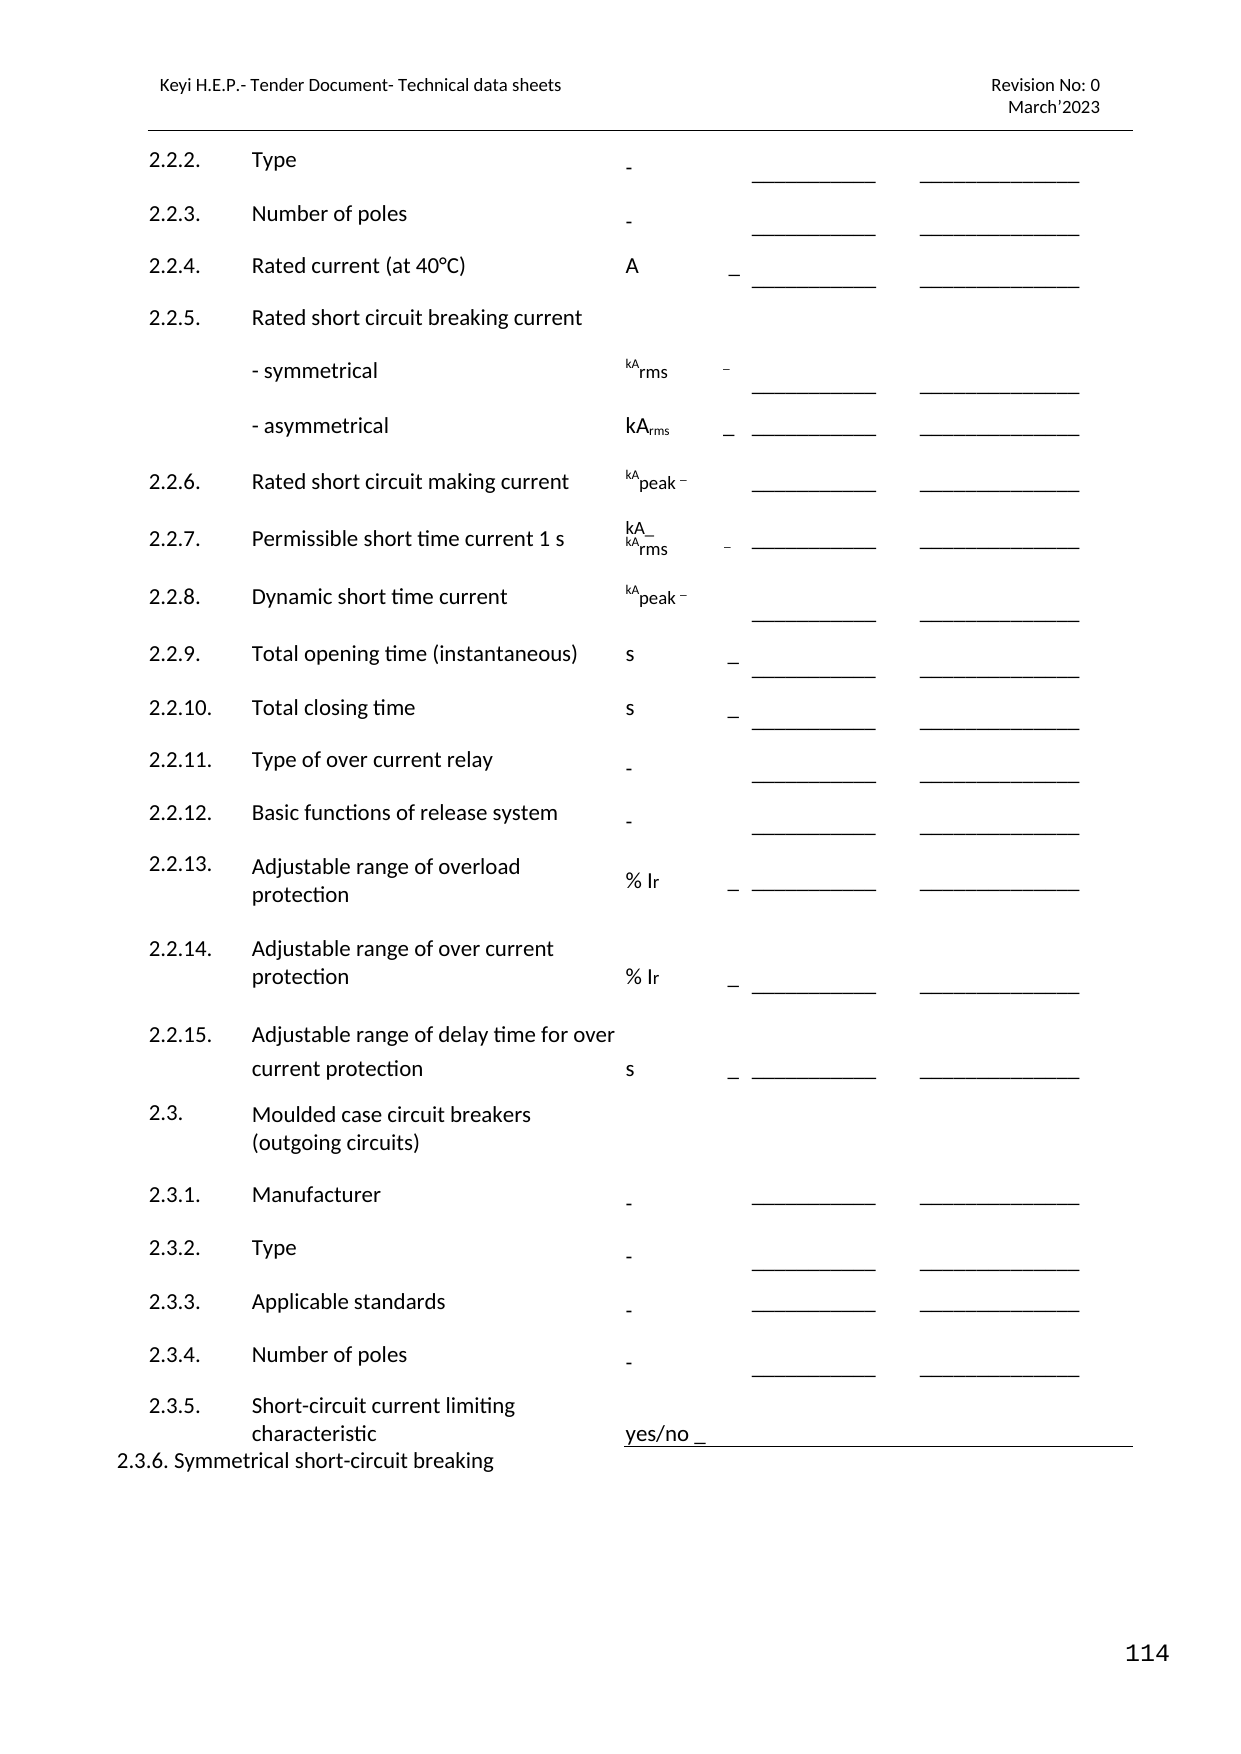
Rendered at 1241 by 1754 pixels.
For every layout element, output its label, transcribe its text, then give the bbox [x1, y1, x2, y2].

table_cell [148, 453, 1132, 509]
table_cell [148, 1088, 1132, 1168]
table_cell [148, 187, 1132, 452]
text 2.3.6. Symmetrical short-circuit breaking [117, 1447, 1170, 1474]
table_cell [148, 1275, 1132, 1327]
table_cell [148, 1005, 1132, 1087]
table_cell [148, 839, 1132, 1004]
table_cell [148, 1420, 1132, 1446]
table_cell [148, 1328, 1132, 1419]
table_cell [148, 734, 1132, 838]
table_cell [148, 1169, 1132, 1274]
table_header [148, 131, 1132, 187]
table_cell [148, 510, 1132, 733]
